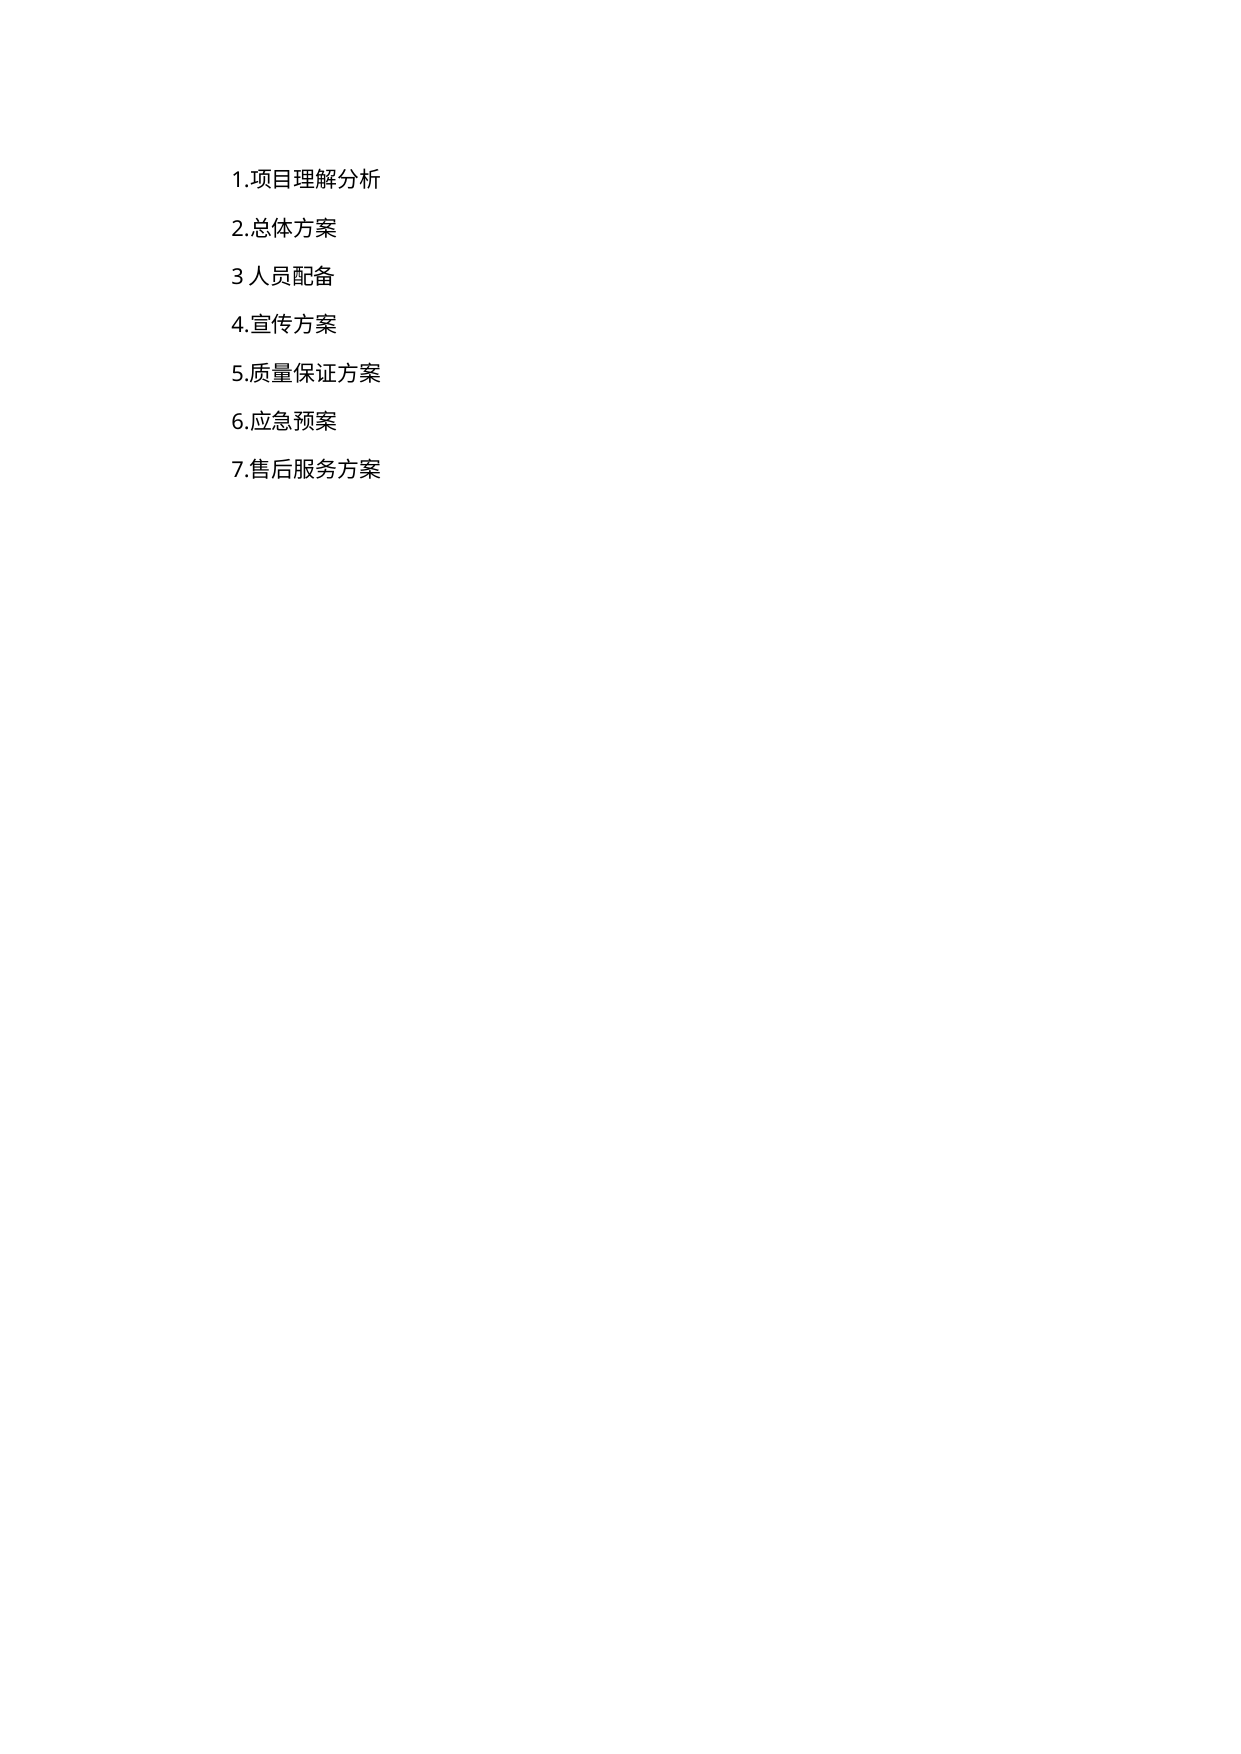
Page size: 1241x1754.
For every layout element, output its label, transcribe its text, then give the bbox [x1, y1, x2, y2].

list 6.应急预案 [187, 404, 1053, 436]
list 7.售后服务方案 [187, 452, 1053, 484]
list 4.宣传方案 [187, 307, 1053, 339]
list 5.质量保证方案 [187, 355, 1053, 388]
list 3人员配备 [187, 259, 1053, 291]
list 2.总体方案 [187, 210, 1053, 243]
list 1.项目理解分析 [187, 162, 1053, 194]
